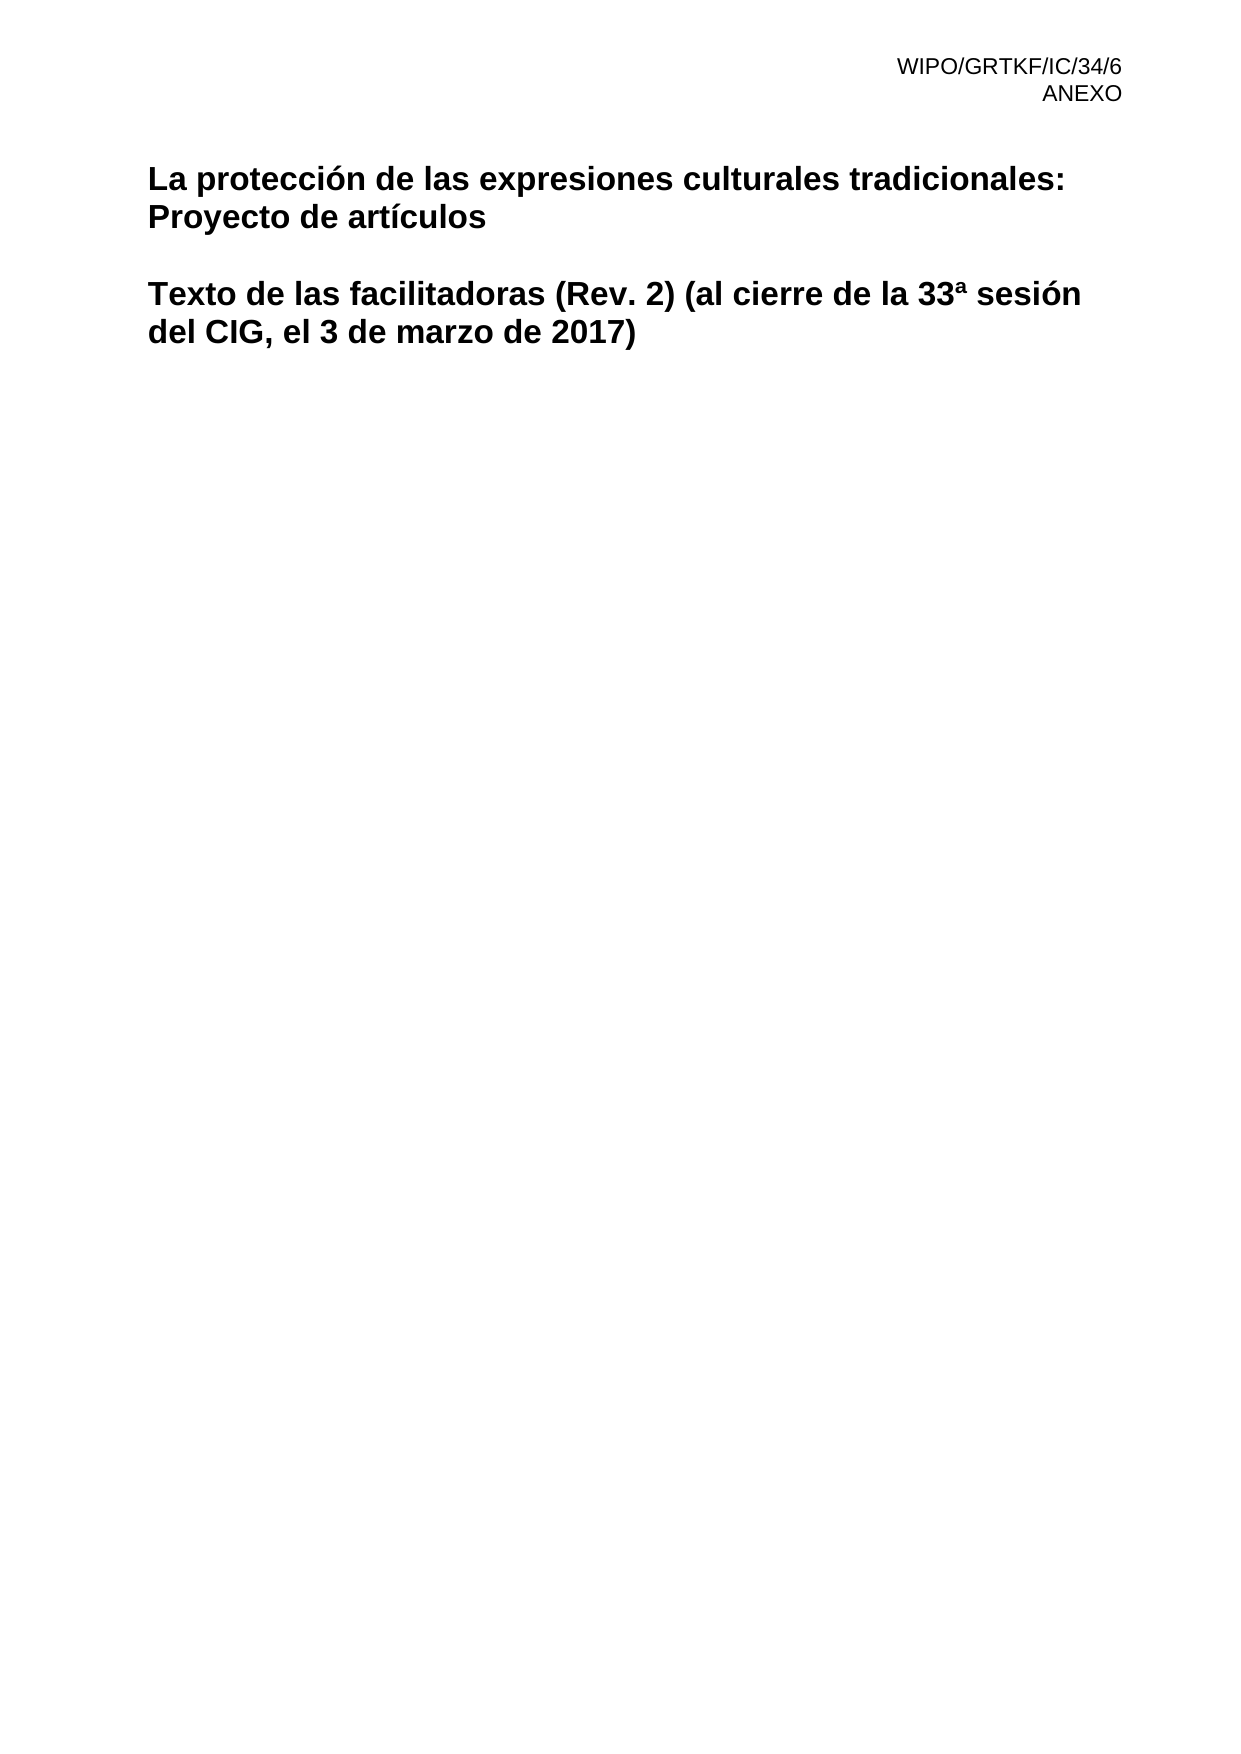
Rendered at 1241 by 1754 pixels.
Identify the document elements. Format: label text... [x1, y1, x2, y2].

text Proyecto de artículos [148, 197, 1122, 235]
text Texto de las facilitadoras (Rev. 2) (al cierre de la 33ª sesión del CIG, el 3 de marzo de 2017) [148, 274, 1122, 351]
text La protección de las expresiones culturales tradicionales: [148, 158, 1122, 197]
